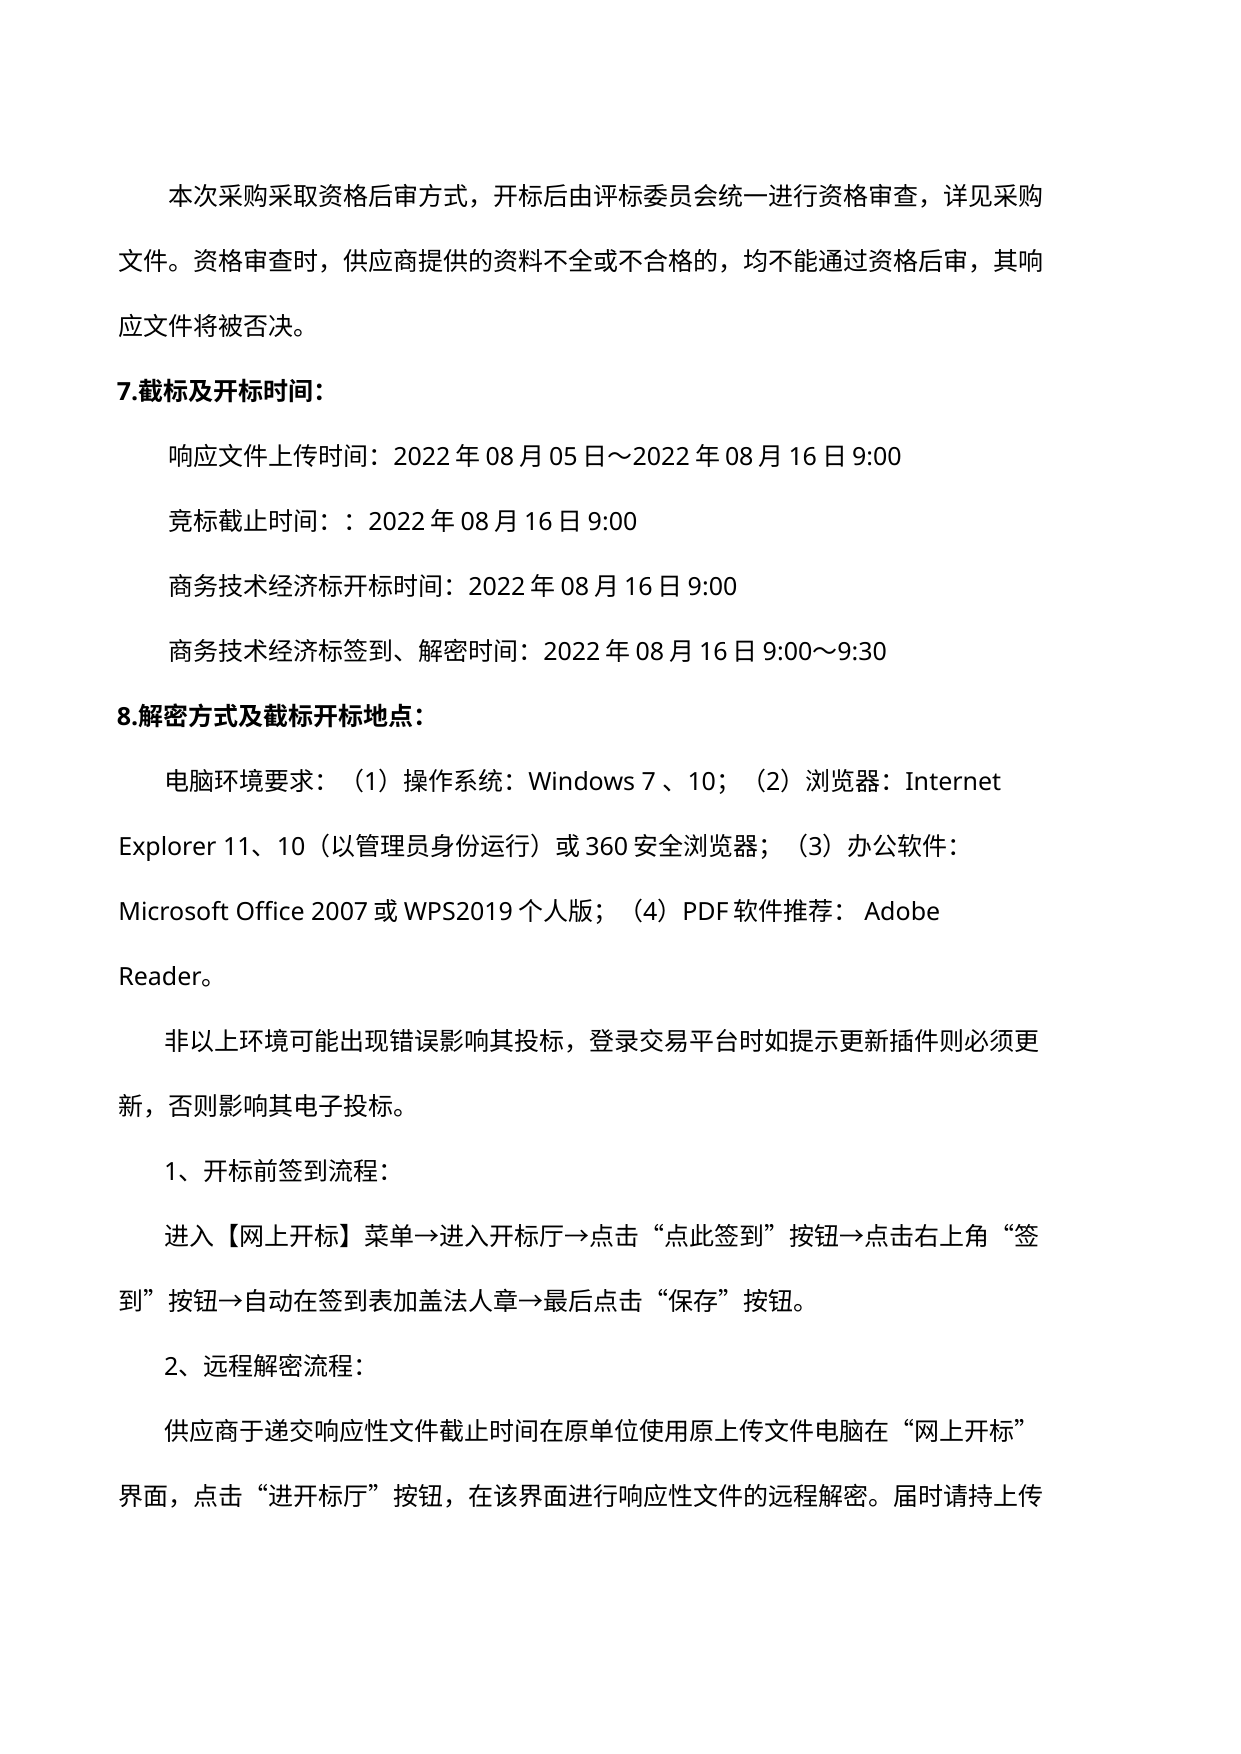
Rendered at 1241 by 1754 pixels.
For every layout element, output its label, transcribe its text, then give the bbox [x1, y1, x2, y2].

text 商务技术经济标签到、解密时间：2022年08月16日9:00～9:30 [118, 617, 1054, 682]
text 竞标截止时间：：2022年08月16日9:00 [118, 487, 1034, 552]
text 非以上环境可能出现错误影响其投标，登录交易平台时如提示更新插件则必须更新，否则影响其电子投标。 [118, 1007, 1054, 1137]
text 进入【网上开标】菜单→进入开标厅→点击“点此签到”按钮→点击右上角“签到”按钮→自动在签到表加盖法人章→最后点击“保存”按钮。 [118, 1202, 1054, 1332]
text 本次采购采取资格后审方式，开标后由评标委员会统一进行资格审查，详见采购文件。资格审查时，供应商提供的资料不全或不合格的，均不能通过资格后审，其响应文件将被否决。 [118, 162, 1054, 357]
subtitle 8.解密方式及截标开标地点： [117, 682, 1054, 747]
text 响应文件上传时间：2022年08月05日～2022年08月16日9:00 [118, 422, 1034, 487]
text 电脑环境要求：（1）操作系统：Windows 7 、10；（2）浏览器：Internet Explorer 11、10（以管理员身份运行）或360安全浏览器；（3）办公软件：Microsoft Office 2007或WPS2019个人版；（4）PDF软件推荐： Adobe Reader。 [118, 747, 1054, 1007]
subtitle 7.截标及开标时间： [117, 357, 1054, 422]
text 1、开标前签到流程： [118, 1137, 1054, 1202]
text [118, 1397, 1054, 1527]
text 2、远程解密流程： [118, 1332, 1054, 1397]
text 商务技术经济标开标时间：2022年08月16日9:00 [118, 552, 1054, 617]
